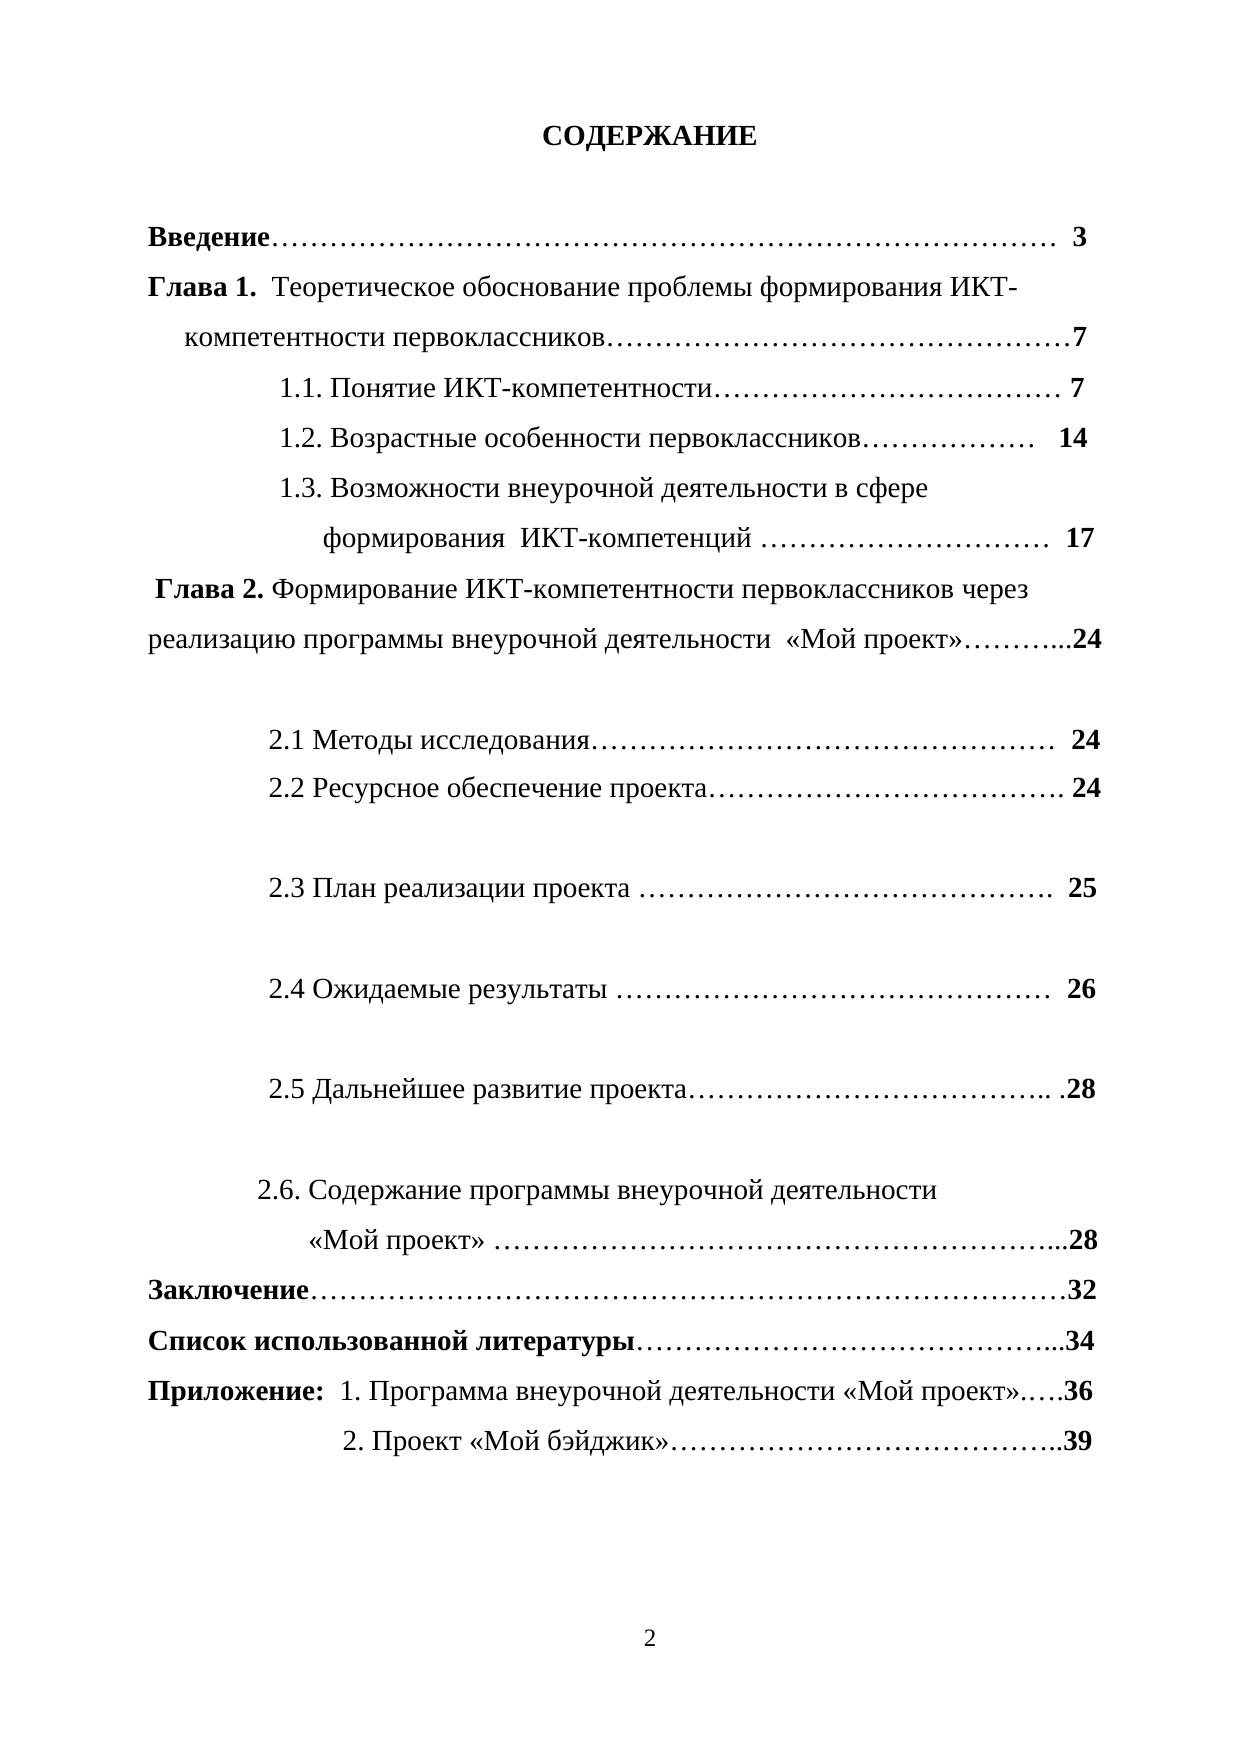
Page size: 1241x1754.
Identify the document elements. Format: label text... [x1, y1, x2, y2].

text Глава 2. Формирование ИКТ-компетентности первоклассников через реализацию программы внеурочной деятельности «Мой проект»………...24 [148, 571, 1152, 655]
text 1.3. Возможности внеурочной деятельности в сфере [148, 470, 1152, 504]
text 1.1. Понятие ИКТ-компетентности……………………………… 7 [148, 370, 1152, 403]
text Глава 1. Теоретическое обоснование проблемы формирования ИКТ- [148, 269, 1152, 303]
table_cell 2.2 Ресурсное обеспечение проекта………………………………. 24 [148, 770, 1152, 870]
text 1.2. Возрастные особенности первоклассников……………… 14 [148, 420, 1152, 453]
subtitle Список использованной литературы……………………………………...34 [148, 1323, 1152, 1356]
subtitle Заключение……………………………………………………………………32 [148, 1272, 1152, 1306]
subtitle Приложение: 1. Программа внеурочной деятельности «Мой проект».….36 [148, 1373, 1152, 1407]
text «Мой проект» …………………………………………………...28 [148, 1222, 1152, 1256]
text 2.6. Содержание программы внеурочной деятельности [148, 1172, 1152, 1205]
text формирования ИКТ-компетенций ………………………… 17 [148, 521, 1152, 554]
subtitle Введение……………………………………………………………………… 3 [148, 219, 1152, 252]
text 2. Проект «Мой бэйджик»…………………………………..39 [148, 1423, 1152, 1457]
text Содержание [148, 118, 1152, 152]
text компетентности первоклассников…………………………………………7 [148, 319, 1152, 353]
table_cell 2.5 Дальнейшее развитие проекта……………………………….. .28 [148, 1071, 1152, 1172]
table_cell 2.4 Ожидаемые результаты ……………………………………… 26 [148, 971, 1152, 1071]
table_cell 2.3 План реализации проекта ……………………………………. 25 [148, 870, 1152, 971]
table_header 2.1 Методы исследования………………………………………… 24 [148, 722, 1152, 770]
